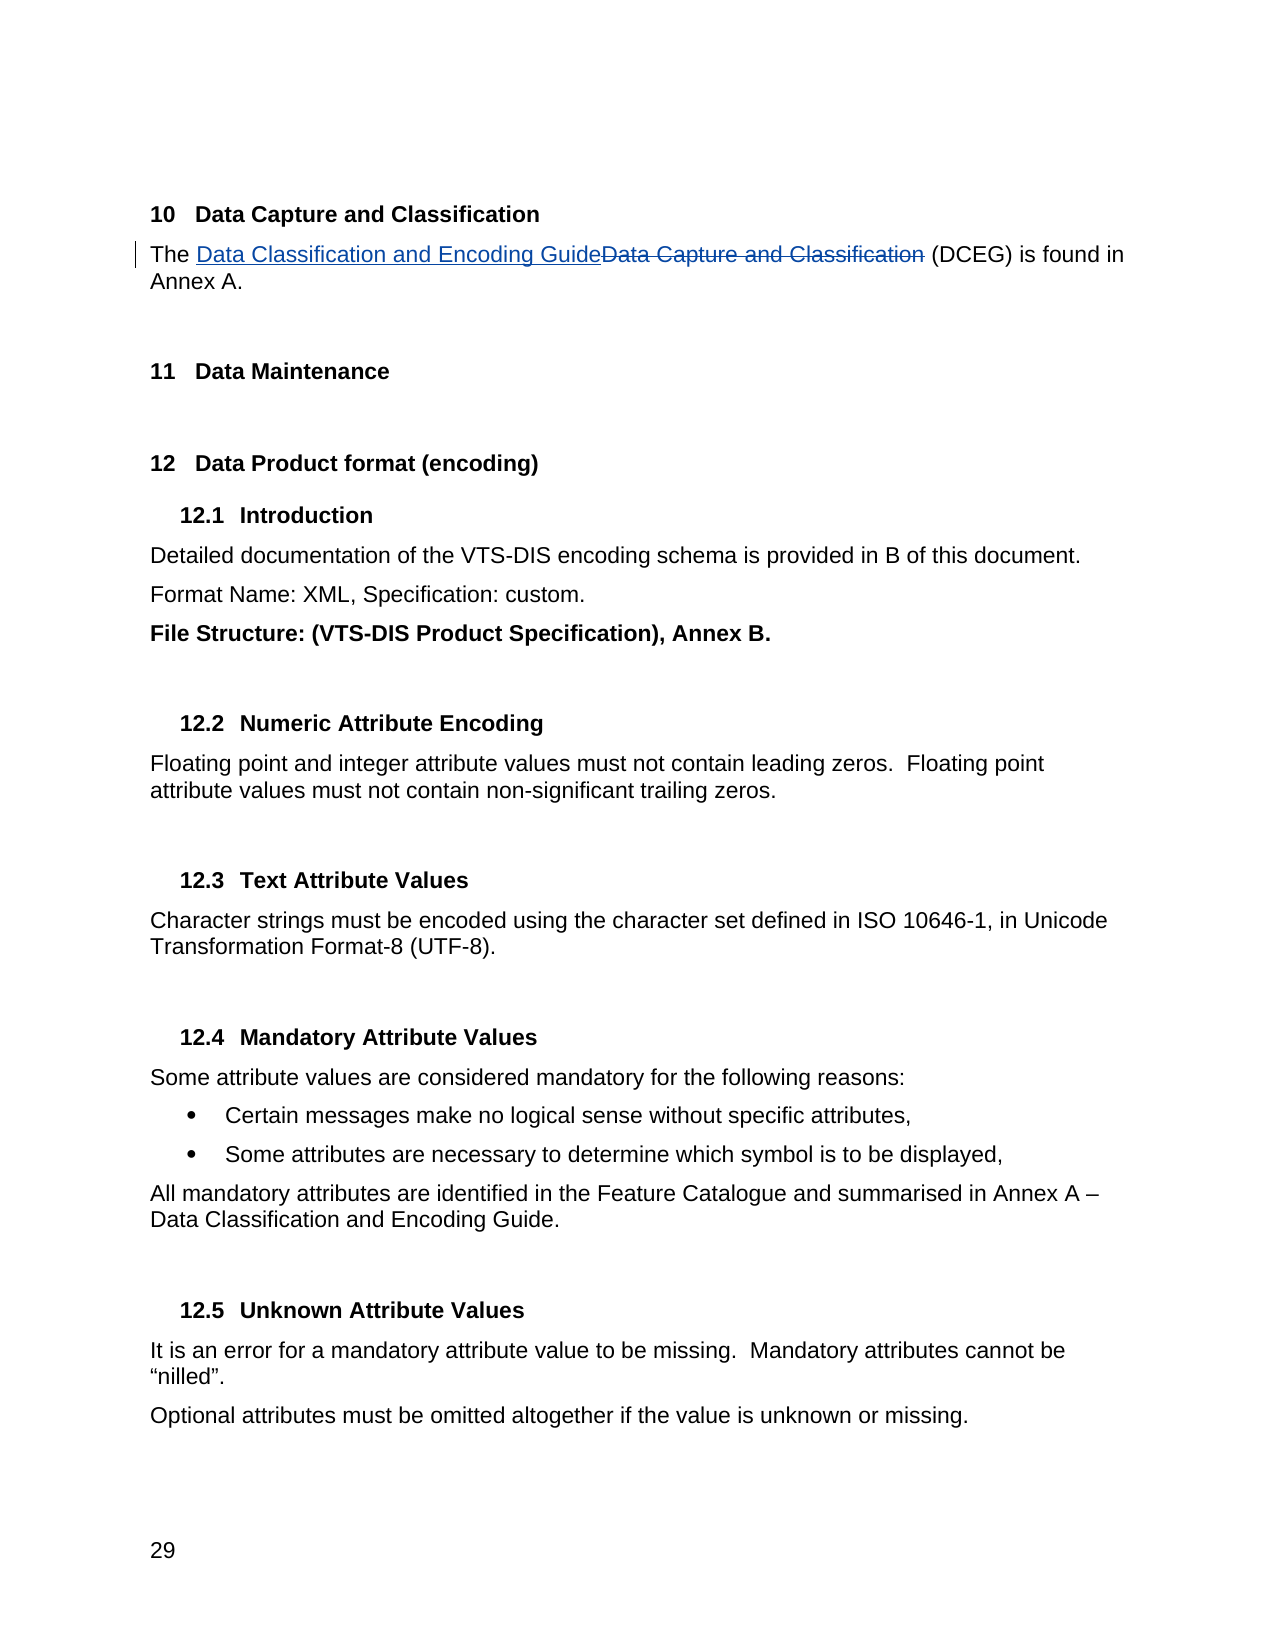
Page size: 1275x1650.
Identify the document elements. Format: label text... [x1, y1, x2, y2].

subtitle Introduction [179, 502, 1125, 528]
subtitle Unknown Attribute Values [179, 1297, 1125, 1323]
list Certain messages make no logical sense without specific attributes, [187, 1102, 1125, 1129]
subtitle Numeric Attribute Encoding [179, 710, 1125, 736]
text Character strings must be encoded using the character set defined in ISO 10646-1, in Unicode Transformation Format-8 (UTF-8). [150, 907, 1125, 959]
text All mandatory attributes are identified in the Feature Catalogue and summarised in Annex A – Data Classification and Encoding Guide. [150, 1180, 1125, 1233]
subtitle Mandatory Attribute Values [179, 1023, 1125, 1050]
text Floating point and integer attribute values must not contain leading zeros. Floating point attribute values must not contain non-significant trailing zeros. [150, 750, 1125, 803]
text Optional attributes must be omitted altogether if the value is unknown or missing. [150, 1402, 1125, 1428]
subtitle Text Attribute Values [179, 867, 1125, 893]
text It is an error for a mandatory attribute value to be missing. Mandatory attributes cannot be “nilled”. [150, 1337, 1125, 1389]
text Detailed documentation of the VTS-DIS encoding schema is provided in B of this document. [150, 542, 1125, 568]
text Format Name: XML, Specification: custom. [150, 581, 1125, 607]
subtitle Data Capture and Classification [150, 201, 1125, 228]
subtitle Data Maintenance [150, 358, 1125, 384]
text Some attribute values are considered mandatory for the following reasons: [150, 1063, 1125, 1090]
list Some attributes are necessary to determine which symbol is to be displayed, [187, 1141, 1125, 1168]
text The (DCEG) is found in Annex A. [150, 241, 1125, 294]
text File Structure: (VTS-DIS Product Specification), Annex B. [150, 620, 1125, 646]
subtitle Data Product format (encoding) [150, 449, 1125, 476]
